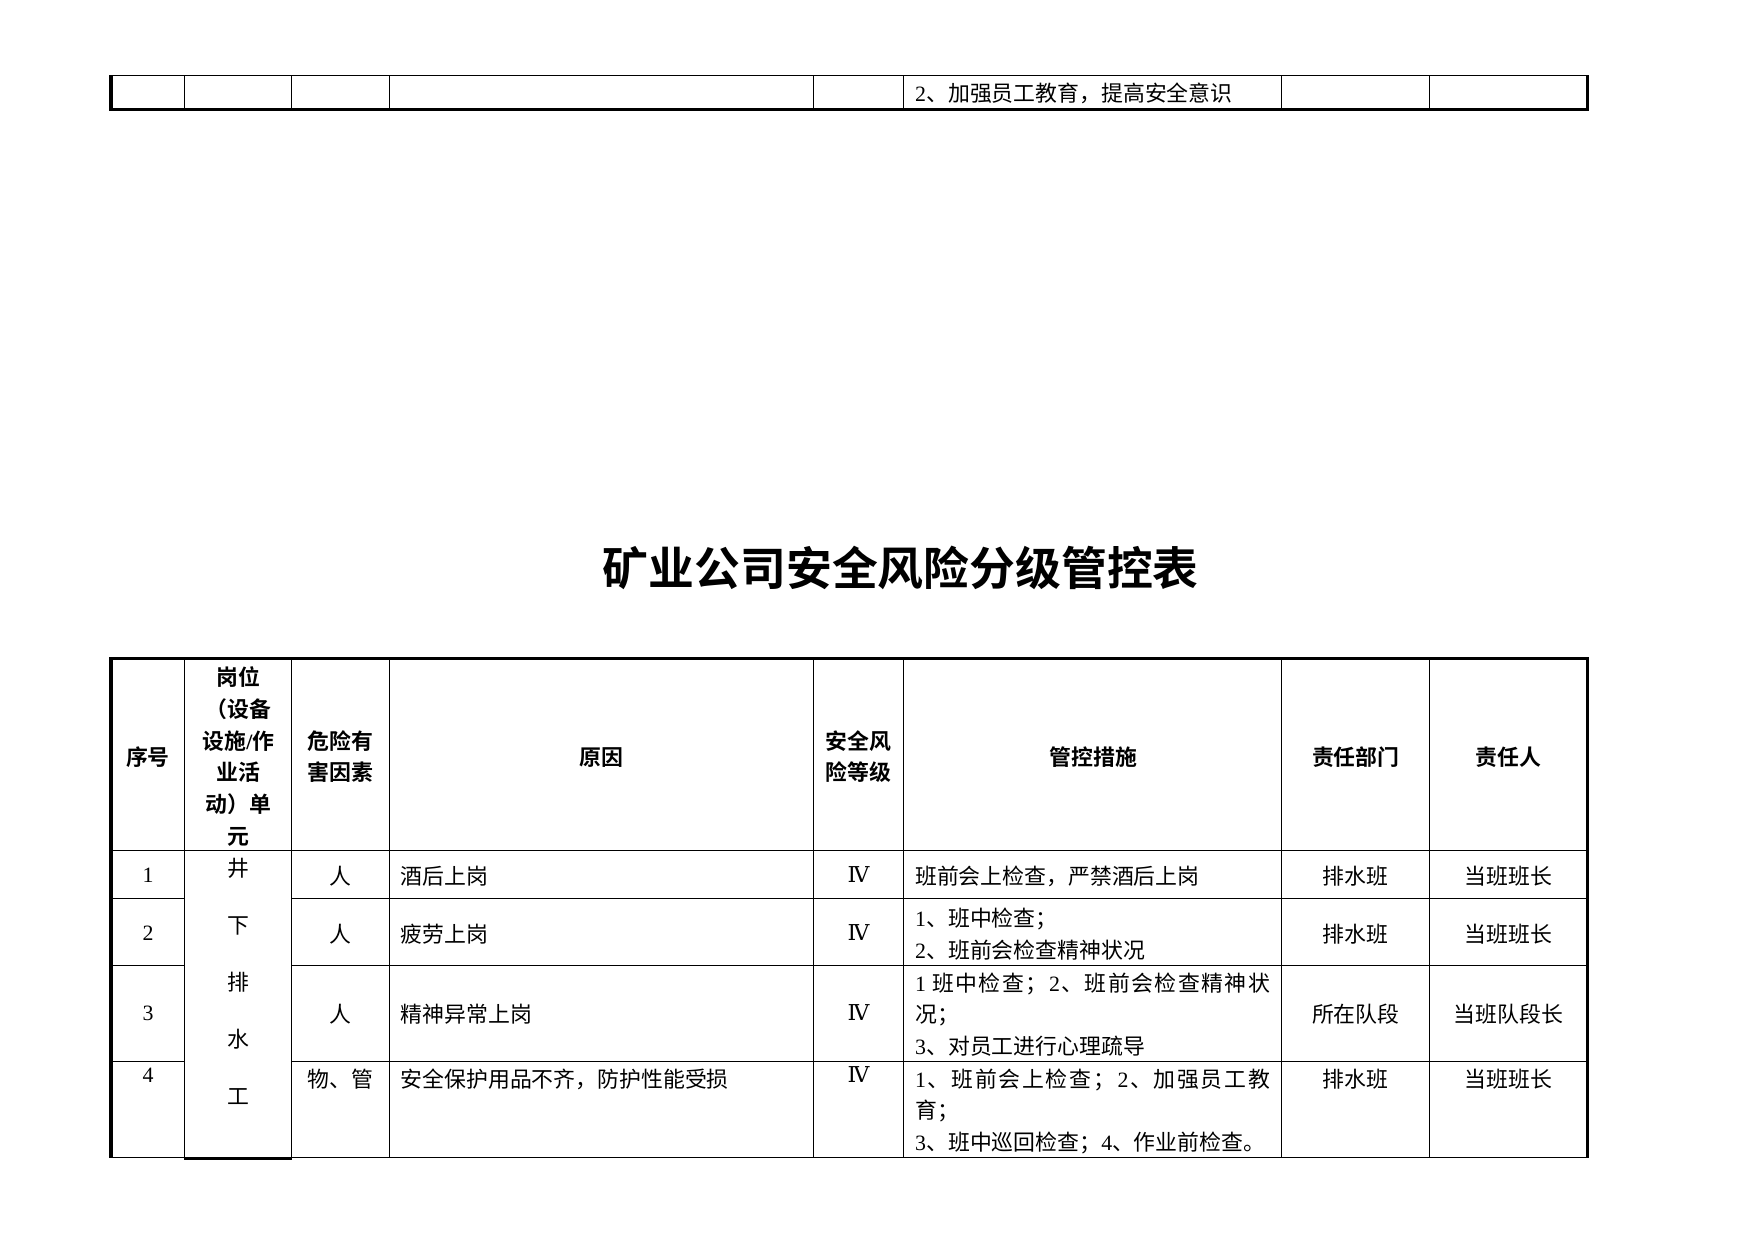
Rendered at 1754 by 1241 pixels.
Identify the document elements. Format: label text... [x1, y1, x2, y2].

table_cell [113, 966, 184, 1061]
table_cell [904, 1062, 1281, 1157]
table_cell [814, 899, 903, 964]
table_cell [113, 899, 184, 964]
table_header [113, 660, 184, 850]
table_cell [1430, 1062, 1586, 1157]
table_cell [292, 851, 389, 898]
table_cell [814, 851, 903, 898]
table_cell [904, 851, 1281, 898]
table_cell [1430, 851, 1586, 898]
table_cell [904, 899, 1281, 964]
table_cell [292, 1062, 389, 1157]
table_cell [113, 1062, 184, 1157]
text 矿业公司安全风险分级管控表 [122, 532, 1679, 599]
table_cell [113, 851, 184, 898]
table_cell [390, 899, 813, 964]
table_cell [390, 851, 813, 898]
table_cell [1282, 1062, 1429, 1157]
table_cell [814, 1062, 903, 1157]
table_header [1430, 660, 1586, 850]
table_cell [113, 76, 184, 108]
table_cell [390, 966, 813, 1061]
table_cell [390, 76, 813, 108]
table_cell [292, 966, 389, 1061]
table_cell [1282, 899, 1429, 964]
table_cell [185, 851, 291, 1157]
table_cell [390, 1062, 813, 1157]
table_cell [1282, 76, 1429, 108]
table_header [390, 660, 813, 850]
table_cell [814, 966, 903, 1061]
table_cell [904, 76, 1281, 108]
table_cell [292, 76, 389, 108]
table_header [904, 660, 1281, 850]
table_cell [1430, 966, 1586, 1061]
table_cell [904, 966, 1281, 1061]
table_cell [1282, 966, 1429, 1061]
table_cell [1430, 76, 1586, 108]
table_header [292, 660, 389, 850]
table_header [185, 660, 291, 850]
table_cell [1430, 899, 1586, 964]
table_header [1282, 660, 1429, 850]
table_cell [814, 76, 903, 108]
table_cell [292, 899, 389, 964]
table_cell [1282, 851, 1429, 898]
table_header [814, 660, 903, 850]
